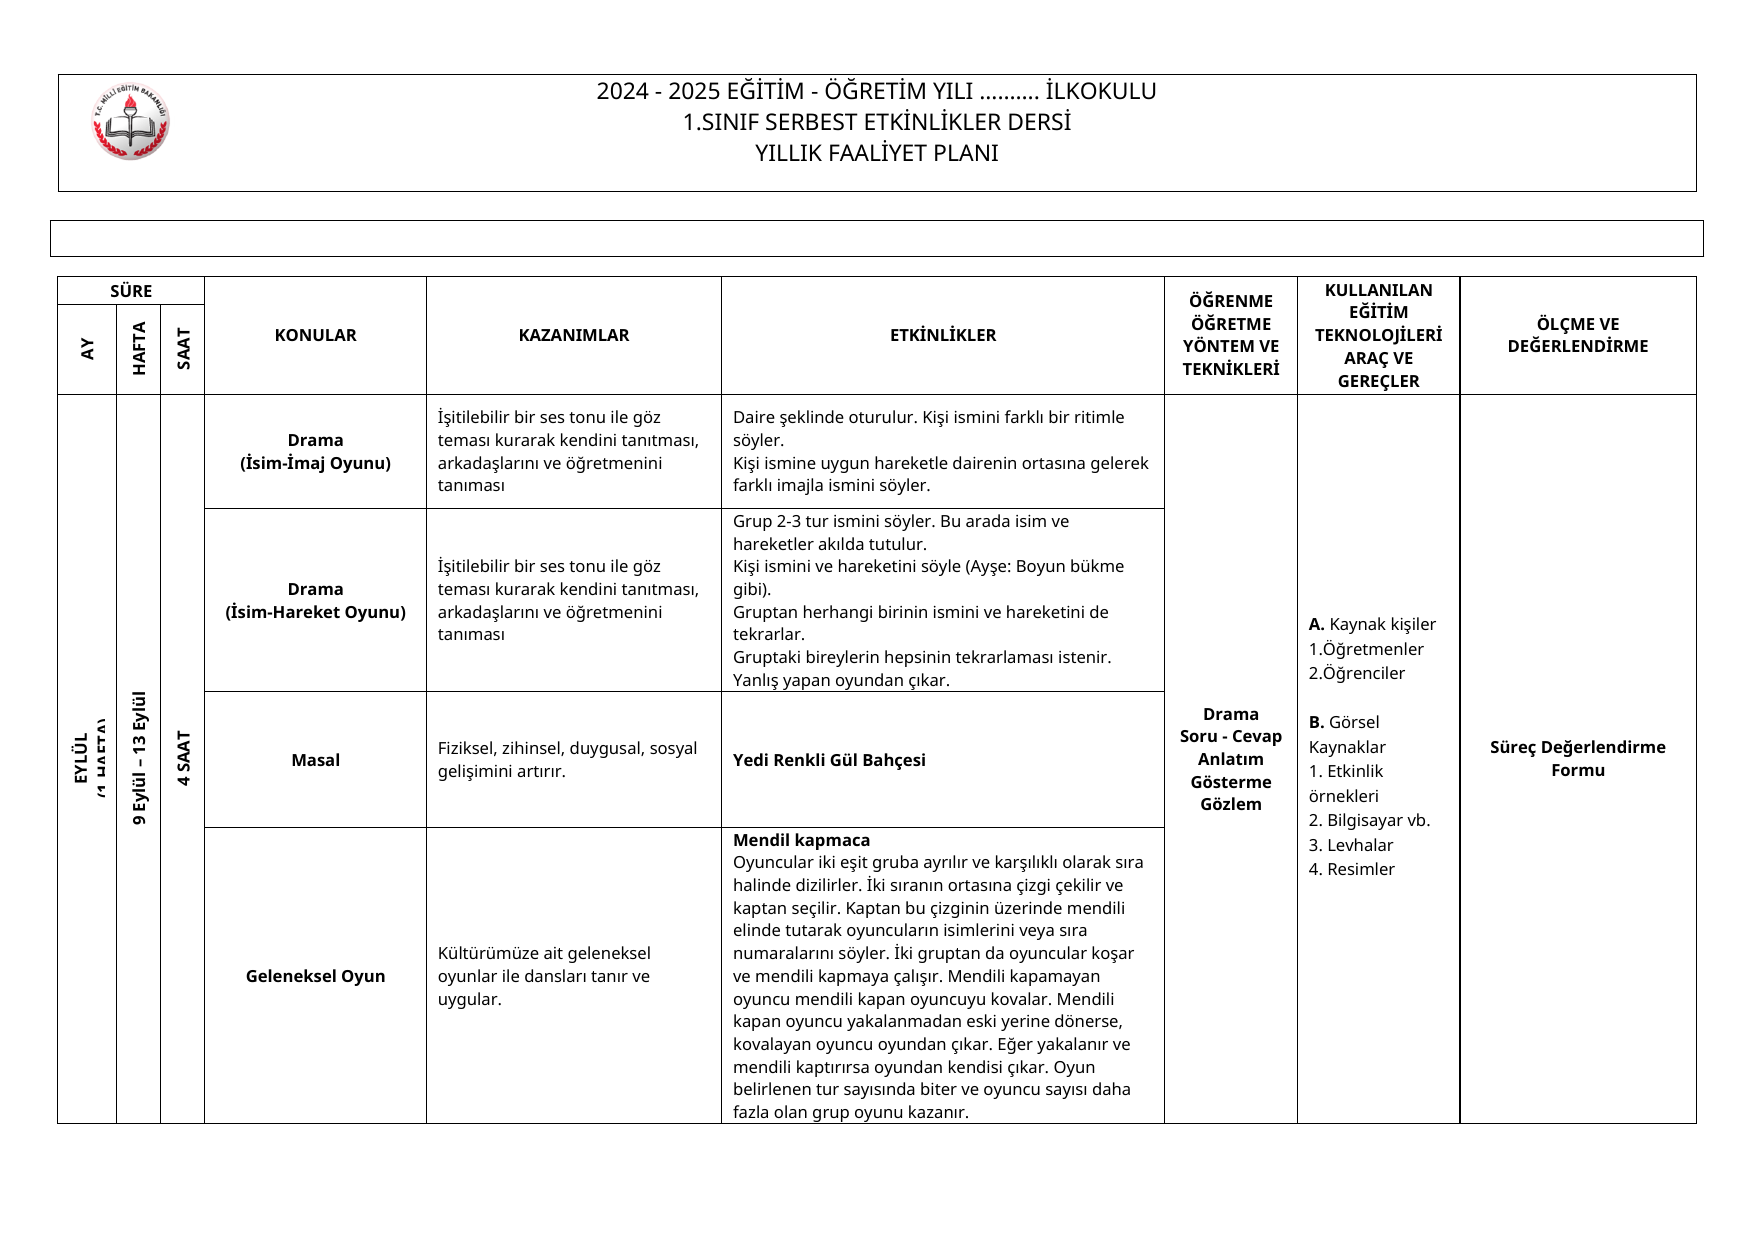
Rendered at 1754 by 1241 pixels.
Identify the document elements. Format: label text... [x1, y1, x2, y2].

table_header KULLANILAN EĞİTİM TEKNOLOJİLERİ ARAÇ VE GEREÇLER [1298, 277, 1459, 393]
table_cell Drama (İsim-Hareket Oyunu) [205, 509, 426, 691]
table_header KAZANIMLAR [427, 277, 721, 393]
table_cell Mendil kapmaca Oyuncular iki eşit gruba ayrılır ve karşılıklı olarak sıra halinde dizilirler. İki sıranın ortasına çizgi çekilir ve kaptan seçilir. Kaptan bu çizginin üzerinde mendili elinde tutarak oyuncuların isimlerini veya sıra numaralarını söyler. İki gruptan da oyuncular koşar ve mendili kapmaya çalışır. Mendili kapamayan oyuncu mendili kapan oyuncuyu kovalar. Mendili kapan oyuncu yakalanmadan eski yerine dönerse, kovalayan oyuncu oyundan çıkar. Eğer yakalanır ve mendili kaptırırsa oyundan kendisi çıkar. Oyun belirlenen tur sayısında biter ve oyuncu sayısı daha fazla olan grup oyunu kazanır. [722, 828, 1164, 1123]
table_cell 4 SAAT [161, 395, 204, 1123]
table_header ETKİNLİKLER [722, 277, 1164, 393]
table_cell SAAT [161, 305, 204, 393]
table_cell AY [58, 305, 116, 393]
table_cell Grup 2-3 tur ismini söyler. Bu arada isim ve hareketler akılda tutulur. Kişi ismini ve hareketini söyle (Ayşe: Boyun bükme gibi). Gruptan herhangi birinin ismini ve hareketini de tekrarlar. Gruptaki bireylerin hepsinin tekrarlaması istenir. Yanlış yapan oyundan çıkar. [722, 509, 1164, 691]
table_header SÜRE [58, 277, 204, 304]
table_cell Süreç Değerlendirme Formu [1461, 395, 1696, 1123]
table_cell Fiziksel, zihinsel, duygusal, sosyal gelişimini artırır. [427, 692, 721, 827]
table_cell HAFTA [117, 305, 160, 393]
table_cell Kültürümüze ait geleneksel oyunlar ile dansları tanır ve uygular. [427, 828, 721, 1123]
table_cell İşitilebilir bir ses tonu ile göz teması kurarak kendini tanıtması, arkadaşlarını ve öğretmenini tanıması [427, 395, 721, 508]
table_header KONULAR [205, 277, 426, 393]
table_header ÖĞRENME ÖĞRETME YÖNTEM VE TEKNİKLERİ [1165, 277, 1297, 393]
table_cell Yedi Renkli Gül Bahçesi [722, 692, 1164, 827]
table_cell Drama (İsim-İmaj Oyunu) [205, 395, 426, 508]
table_cell Masal [205, 692, 426, 827]
table_cell Drama Soru - Cevap Anlatım Gösterme Gözlem [1165, 395, 1297, 1123]
table_cell A. Kaynak kişiler 1.Öğretmenler 2.Öğrenciler B. Görsel Kaynaklar 1. Etkinlik örnekleri 2. Bilgisayar vb. 3. Levhalar 4. Resimler [1298, 395, 1459, 1123]
table_cell Geleneksel Oyun [205, 828, 426, 1123]
table_cell İşitilebilir bir ses tonu ile göz teması kurarak kendini tanıtması, arkadaşlarını ve öğretmenini tanıması [427, 509, 721, 691]
table_cell 9 Eylül – 13 Eylül [117, 395, 160, 1123]
picture [85, 77, 175, 167]
table_cell EYLÜL (1.HAFTA) [58, 395, 116, 1123]
table_header ÖLÇME VE DEĞERLENDİRME [1461, 277, 1696, 393]
table_cell Daire şeklinde oturulur. Kişi ismini farklı bir ritimle söyler. Kişi ismine uygun hareketle dairenin ortasına gelerek farklı imajla ismini söyler. [722, 395, 1164, 508]
